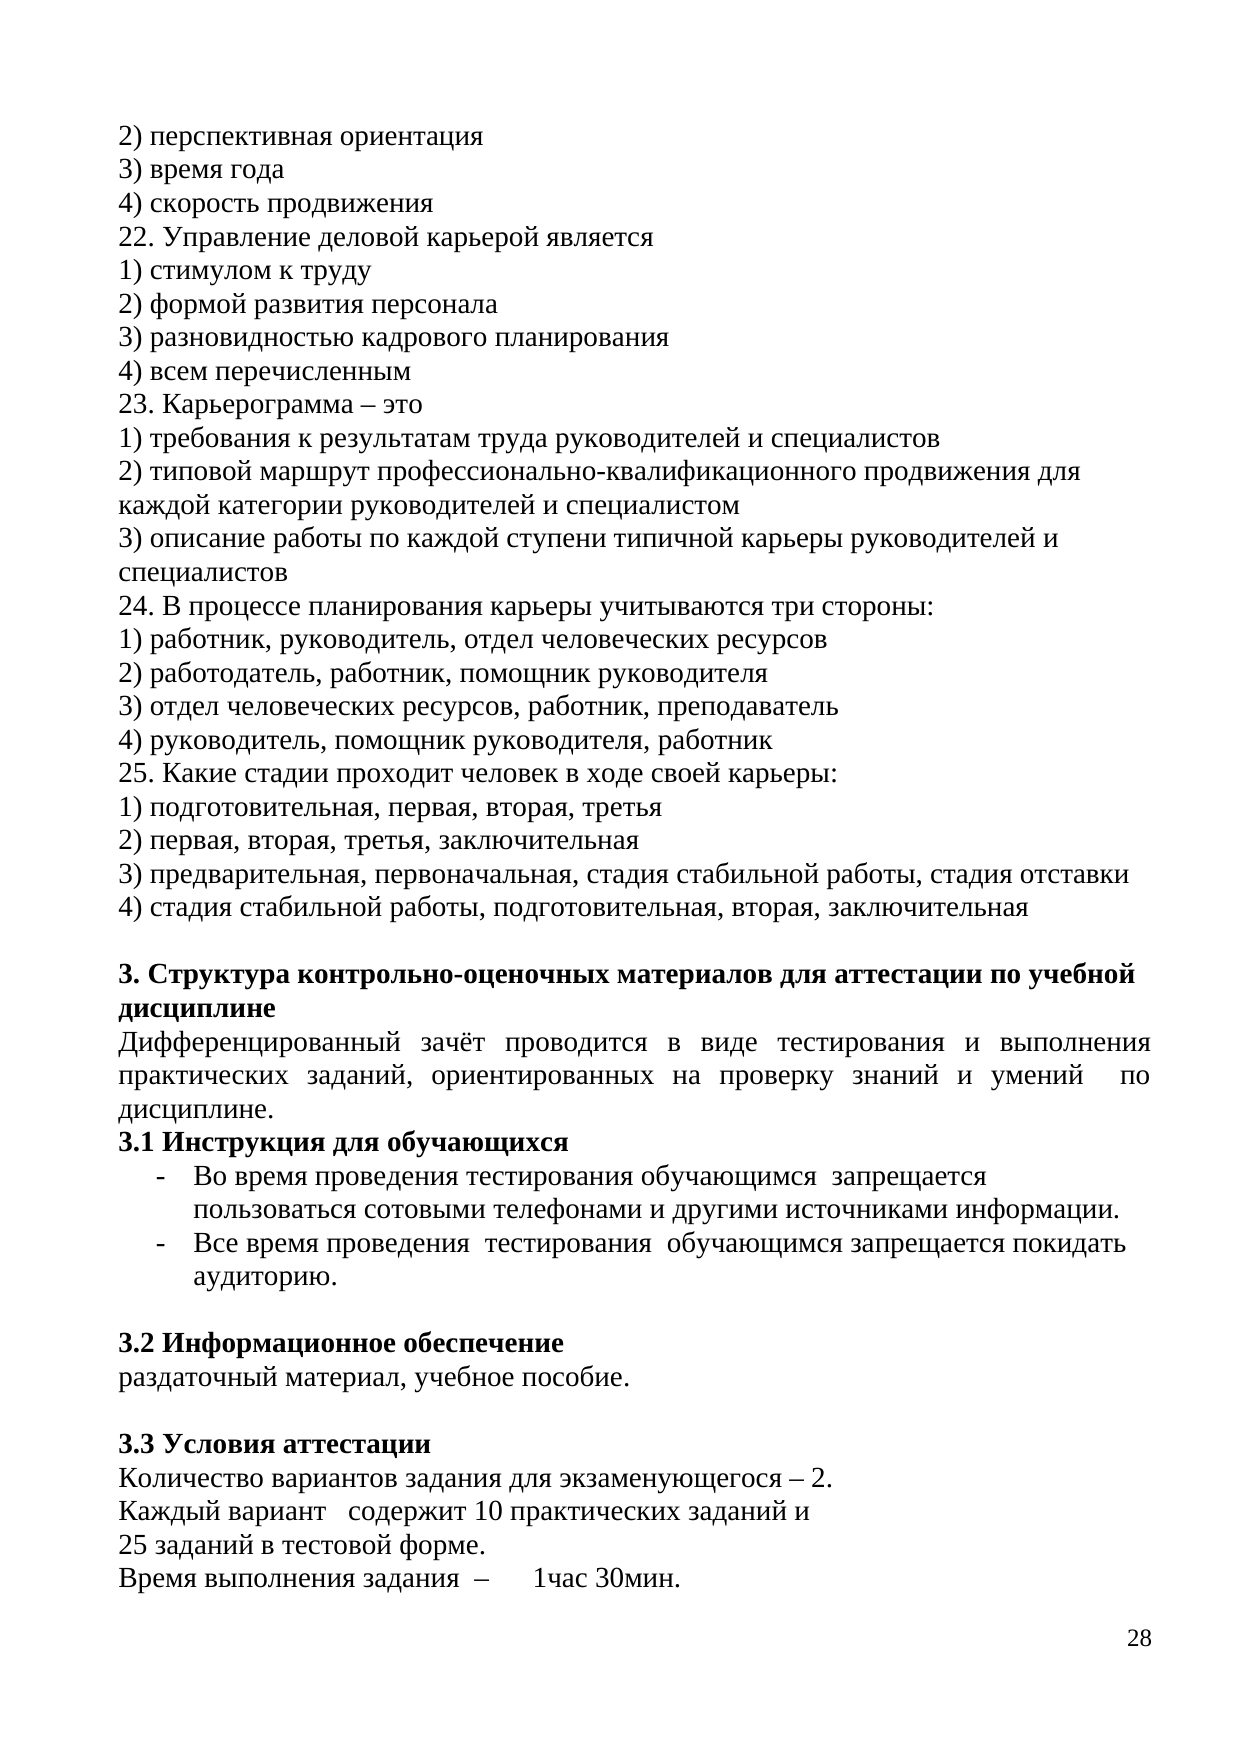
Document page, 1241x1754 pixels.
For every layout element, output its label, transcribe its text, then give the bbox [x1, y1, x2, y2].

text 2) формой развития персонала [118, 286, 1152, 319]
text Время выполнения задания – 1час 30мин. [118, 1560, 1152, 1594]
text 2) перспективная ориентация [118, 118, 1152, 152]
text 3) отдел человеческих ресурсов, работник, преподаватель [118, 688, 1152, 722]
text 3) предварительная, первоначальная, стадия стабильной работы, стадия отставки [118, 856, 1152, 889]
text 3) разновидностью кадрового планирования [118, 319, 1152, 353]
text 22. Управление деловой карьерой является [118, 219, 1152, 252]
text 1) требования к результатам труда руководителей и специалистов [118, 420, 1152, 453]
text 2) работодатель, работник, помощник руководителя [118, 655, 1152, 688]
text 3) описание работы по каждой ступени типичной карьеры руководителей и специалистов [118, 521, 1152, 588]
text 25 заданий в тестовой форме. [118, 1527, 1152, 1560]
text Дифференцированный зачёт проводится в виде тестирования и выполнения практических заданий, ориентированных на проверку знаний и умений по дисциплине. [118, 1024, 1152, 1124]
text 2) первая, вторая, третья, заключительная [118, 822, 1152, 856]
text 4) всем перечисленным [118, 353, 1152, 386]
text 4) стадия стабильной работы, подготовительная, вторая, заключительная [118, 889, 1152, 923]
text 2) типовой маршрут профессионально-квалификационного продвижения для каждой категории руководителей и специалистом [118, 453, 1152, 521]
text раздаточный материал, учебное пособие. [118, 1359, 1152, 1393]
text 1) работник, руководитель, отдел человеческих ресурсов [118, 621, 1152, 655]
text 3.3 Условия аттестации [118, 1426, 1152, 1460]
list Во время проведения тестирования обучающимся запрещается пользоваться сотовыми телефонами и другими источниками информации. [156, 1158, 1152, 1225]
text 4) скорость продвижения [118, 185, 1152, 219]
text Количество вариантов задания для экзаменующегося – 2. [118, 1460, 1152, 1493]
text 1) подготовительная, первая, вторая, третья [118, 789, 1152, 822]
text 3. Структура контрольно-оценочных материалов для аттестации по учебной дисциплине [118, 957, 1152, 1024]
text Каждый вариант содержит 10 практических заданий и [118, 1493, 1152, 1527]
text 3.1 Инструкция для обучающихся [118, 1124, 1152, 1158]
text 25. Какие стадии проходит человек в ходе своей карьеры: [118, 755, 1152, 789]
text 4) руководитель, помощник руководителя, работник [118, 722, 1152, 755]
text 1) стимулом к труду [118, 252, 1152, 286]
text 3.2 Информационное обеспечение [118, 1326, 1152, 1359]
list Все время проведения тестирования обучающимся запрещается покидать аудиторию. [156, 1225, 1152, 1292]
text 24. В процессе планирования карьеры учитываются три стороны: [118, 588, 1152, 621]
text 3) время года [118, 152, 1152, 185]
text 23. Карьерограмма – это [118, 386, 1152, 420]
